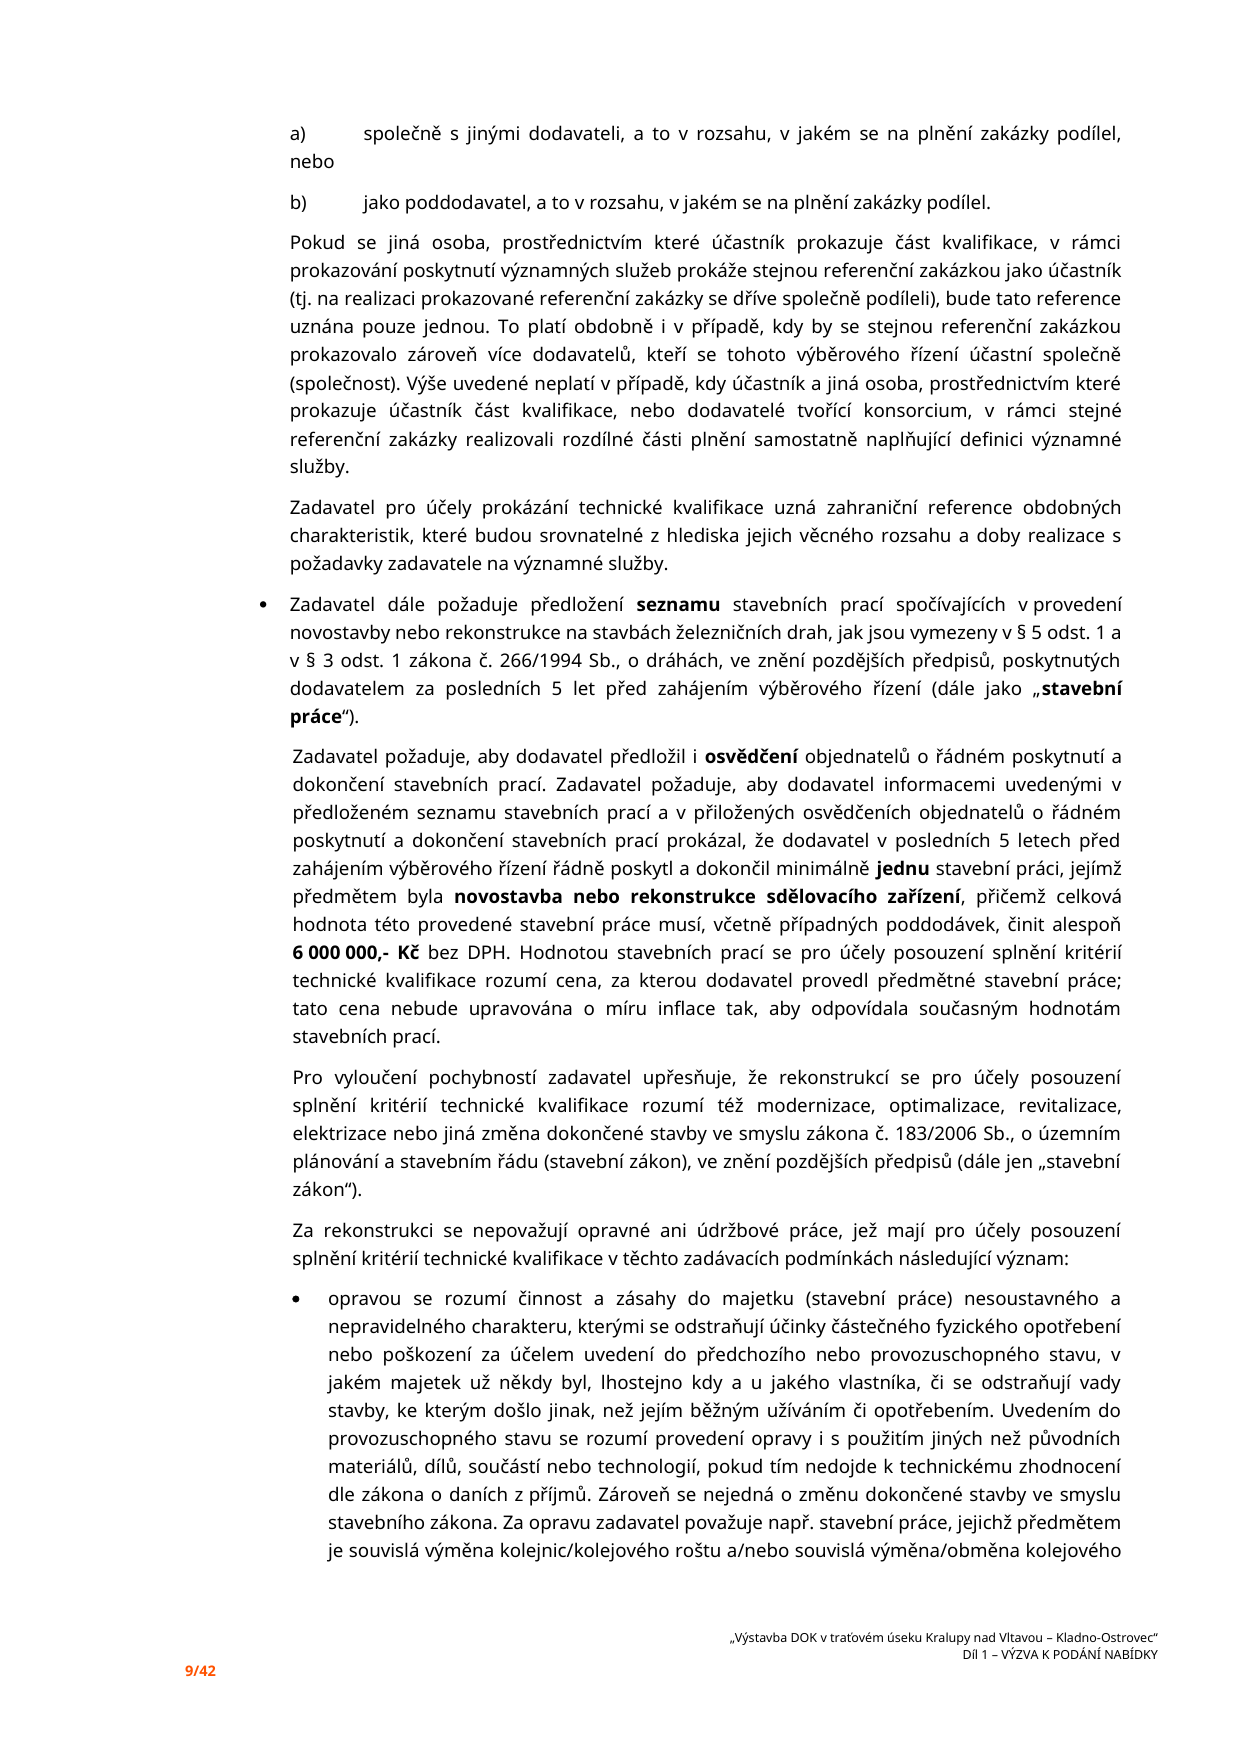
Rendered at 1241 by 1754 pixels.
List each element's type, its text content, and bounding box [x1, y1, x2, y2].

text Zadavatel požaduje, aby dodavatel předložil i osvědčení objednatelů o řádném poskytnutí a dokončení stavebních prací. Zadavatel požaduje, aby dodavatel informacemi uvedenými v předloženém seznamu stavebních prací a v přiložených osvědčeních objednatelů o řádném poskytnutí a dokončení stavebních prací prokázal, že dodavatel v posledních 5 letech před zahájením výběrového řízení řádně poskytl a dokončil minimálně jednu stavební práci, jejímž předmětem byla novostavba nebo rekonstrukce sdělovacího zařízení, přičemž celková hodnota této provedené stavební práce musí, včetně případných poddodávek, činit alespoň 6 000 000,- Kč bez DPH. Hodnotou stavebních prací se pro účely posouzení splnění kritérií technické kvalifikace rozumí cena, za kterou dodavatel provedl předmětné stavební práce; tato cena nebude upravována o míru inflace tak, aby odpovídala současným hodnotám stavebních prací. [292, 743, 1122, 1049]
text Pokud se jiná osoba, prostřednictvím které účastník prokazuje část kvalifikace, v rámci prokazování poskytnutí významných služeb prokáže stejnou referenční zakázkou jako účastník (tj. na realizaci prokazované referenční zakázky se dříve společně podíleli), bude tato reference uznána pouze jednou. To platí obdobně i v případě, kdy by se stejnou referenční zakázkou prokazovalo zároveň více dodavatelů, kteří se tohoto výběrového řízení účastní společně (společnost). Výše uvedené neplatí v případě, kdy účastník a jiná osoba, prostřednictvím které prokazuje účastník část kvalifikace, nebo dodavatelé tvořící konsorcium, v rámci stejné referenční zakázky realizovali rozdílné části plnění samostatně naplňující definici významné služby. [289, 230, 1122, 479]
list jako poddodavatel, a to v rozsahu, v jakém se na plnění zakázky podílel. [289, 189, 1122, 215]
text Pro vyloučení pochybností zadavatel upřesňuje, že rekonstrukcí se pro účely posouzení splnění kritérií technické kvalifikace rozumí též modernizace, optimalizace, revitalizace, elektrizace nebo jiná změna dokončené stavby ve smyslu zákona č. 183/2006 Sb., o územním plánování a stavebním řádu (stavební zákon), ve znění pozdějších předpisů (dále jen „stavební zákon“). [292, 1064, 1122, 1202]
text Za rekonstrukci se nepovažují opravné ani údržbové práce, jež mají pro účely posouzení splnění kritérií technické kvalifikace v těchto zadávacích podmínkách následující význam: [292, 1217, 1122, 1270]
list Zadavatel dále požaduje předložení seznamu stavebních prací spočívajících v provedení novostavby nebo rekonstrukce na stavbách železničních drah, jak jsou vymezeny v § 5 odst. 1 a v § 3 odst. 1 zákona č. 266/1994 Sb., o dráhách, ve znění pozdějších předpisů, poskytnutých dodavatelem za posledních 5 let před zahájením výběrového řízení (dále jako „stavební práce“). [260, 591, 1122, 728]
list společně s jinými dodavateli, a to v rozsahu, v jakém se na plnění zakázky podílel, nebo [289, 121, 1122, 174]
text Zadavatel pro účely prokázání technické kvalifikace uzná zahraniční reference obdobných charakteristik, které budou srovnatelné z hlediska jejich věcného rozsahu a doby realizace s požadavky zadavatele na významné služby. [289, 494, 1122, 576]
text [292, 1285, 1122, 1563]
